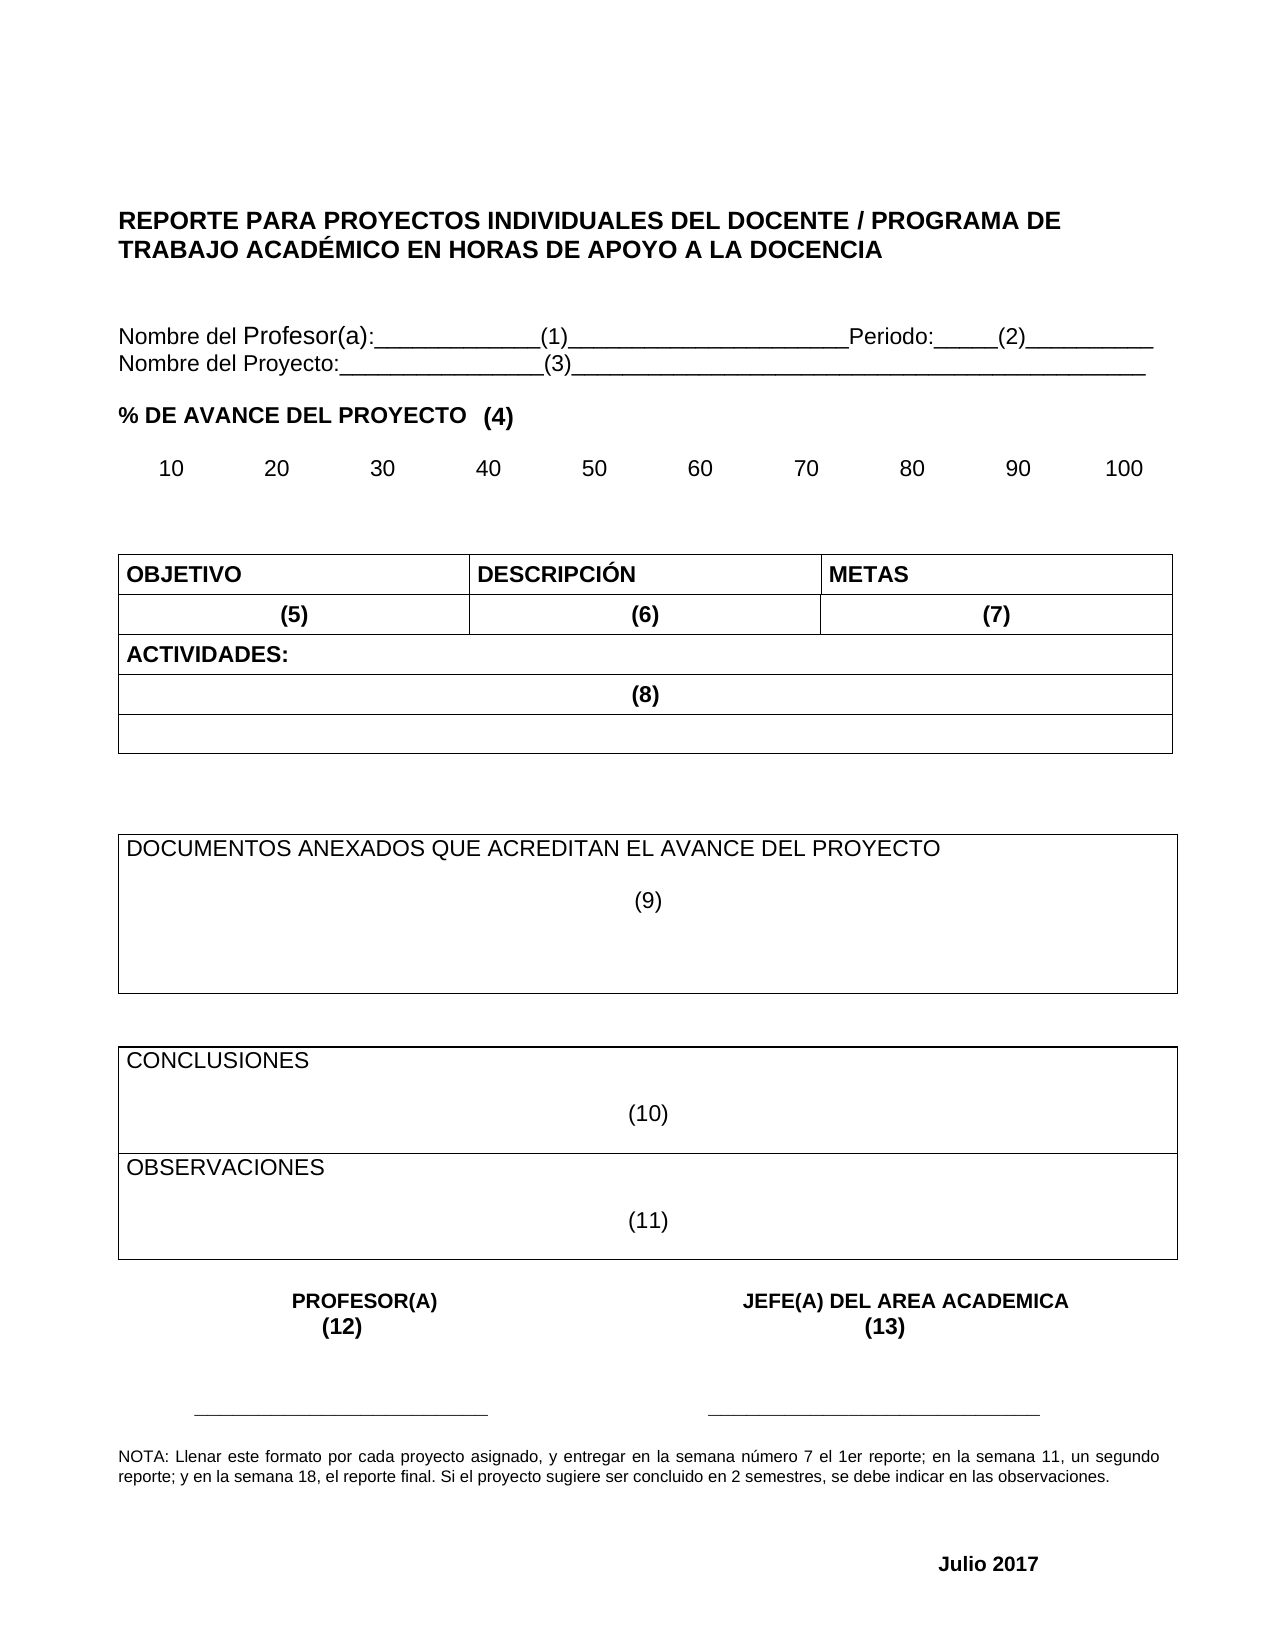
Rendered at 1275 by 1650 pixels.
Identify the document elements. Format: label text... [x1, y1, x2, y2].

table_header 40 [435, 429, 541, 481]
table_cell ACTIVIDADES: [119, 635, 1172, 673]
table_header METAS [822, 555, 1172, 594]
table_header DOCUMENTOS ANEXADOS QUE ACREDITAN EL AVANCE DEL PROYECTO (9) [119, 835, 1177, 993]
table_cell (7) [821, 595, 1172, 634]
subtitle Nombre del Proyecto:________________(3)_____________________________________________ [118, 350, 1162, 376]
table_header 30 [330, 429, 435, 481]
table_header 80 [859, 429, 965, 481]
table_header 20 [224, 429, 330, 481]
table_cell (6) [470, 595, 820, 634]
table_header 60 [647, 429, 753, 481]
table_header 70 [753, 429, 859, 481]
text NOTA: Llenar este formato por cada proyecto asignado, y entregar en la semana número 7 el 1er reporte; en la semana 11, un segundo reporte; y en la semana 18, el reporte final. Si el proyecto sugiere ser concluido en 2 semestres, se debe indicar en las observaciones. [118, 1447, 1162, 1486]
subtitle Nombre del Profesor(a):_____________(1)______________________Periodo:_____(2)__________ [118, 321, 1162, 350]
table_header 10 [118, 429, 224, 481]
table_cell (5) [119, 595, 469, 634]
table_header 90 [965, 429, 1071, 481]
text _______________________ __________________________ [118, 1392, 1162, 1418]
table_header DESCRIPCIÓN [470, 555, 821, 594]
subtitle % DE AVANCE DEL PROYECTO [118, 402, 1162, 429]
table_header CONCLUSIONES (10) [119, 1048, 1177, 1153]
table_cell (8) [119, 675, 1172, 713]
table_cell [119, 715, 1172, 753]
table_cell OBSERVACIONES (11) [119, 1154, 1177, 1259]
subtitle REPORTE PARA PROYECTOS INDIVIDUALES DEL DOCENTE / PROGRAMA DE TRABAJO ACADÉMICO EN HORAS DE APOYO A LA DOCENCIA [118, 206, 1162, 263]
text PROFESOR(A) JEFE(A) DEL AREA ACADEMICA [118, 1289, 1162, 1313]
table_header 100 [1071, 429, 1177, 481]
table_header 50 [541, 429, 647, 481]
table_header OBJETIVO [119, 555, 469, 594]
text (12) (13) [118, 1313, 1162, 1339]
